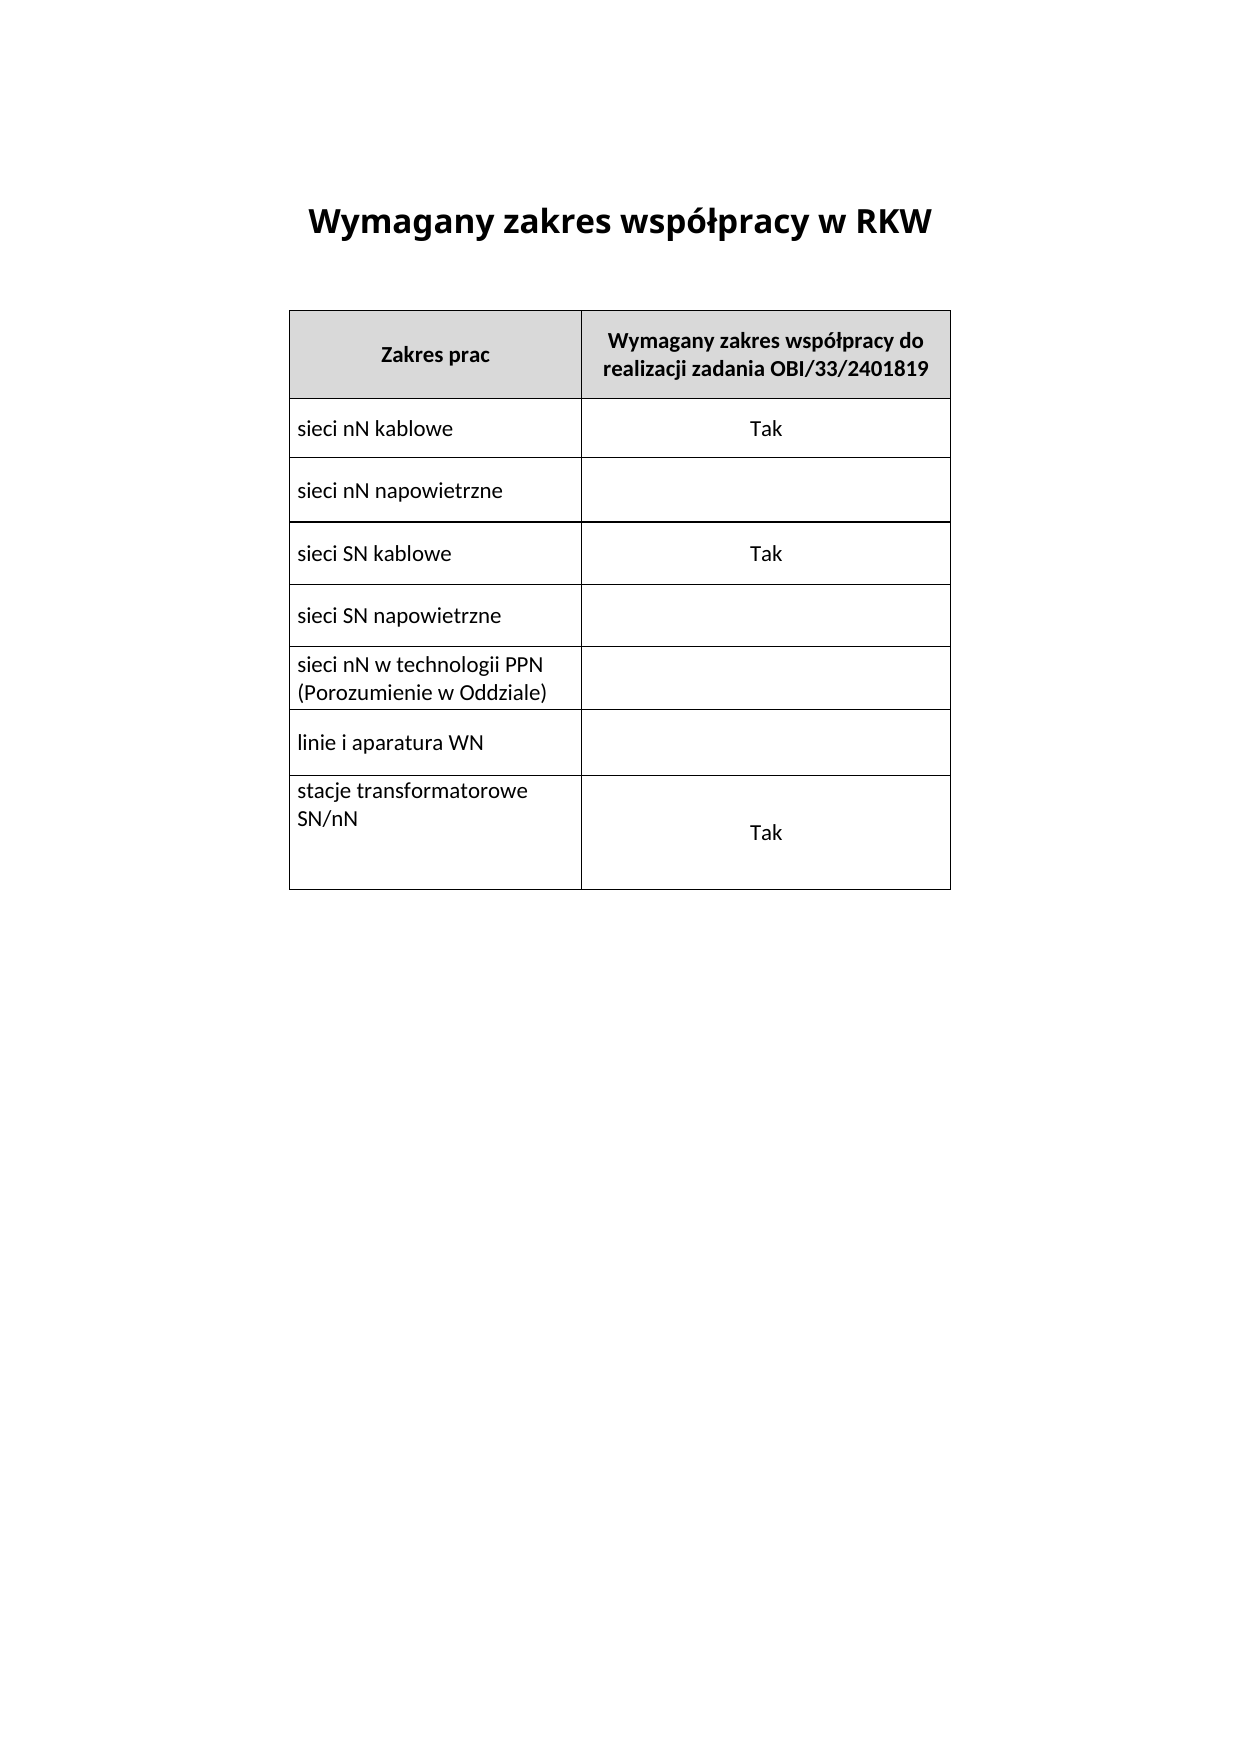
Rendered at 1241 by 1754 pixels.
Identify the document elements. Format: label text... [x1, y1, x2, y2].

table_cell [582, 585, 950, 646]
table_cell sieci nN w technologii PPN (Porozumienie w Oddziale) [290, 647, 581, 708]
table_cell sieci nN kablowe [290, 399, 581, 457]
table_cell linie i aparatura WN [290, 710, 581, 775]
table_cell sieci nN napowietrzne [290, 458, 581, 521]
table_cell [582, 458, 950, 521]
table_header Wymagany zakres współpracy do realizacji zadania OBI/33/2401819 [582, 311, 950, 398]
table_cell sieci SN napowietrzne [290, 585, 581, 646]
table_cell stacje transformatorowe SN/nN [290, 776, 581, 888]
table_cell Tak [582, 776, 950, 888]
table_cell Tak [582, 399, 950, 457]
table_cell sieci SN kablowe [290, 523, 581, 584]
subtitle Wymagany zakres współpracy w RKW [148, 198, 1093, 243]
table_cell [582, 647, 950, 708]
table_cell [582, 710, 950, 775]
table_header Zakres prac [290, 311, 581, 398]
table_cell Tak [582, 523, 950, 584]
